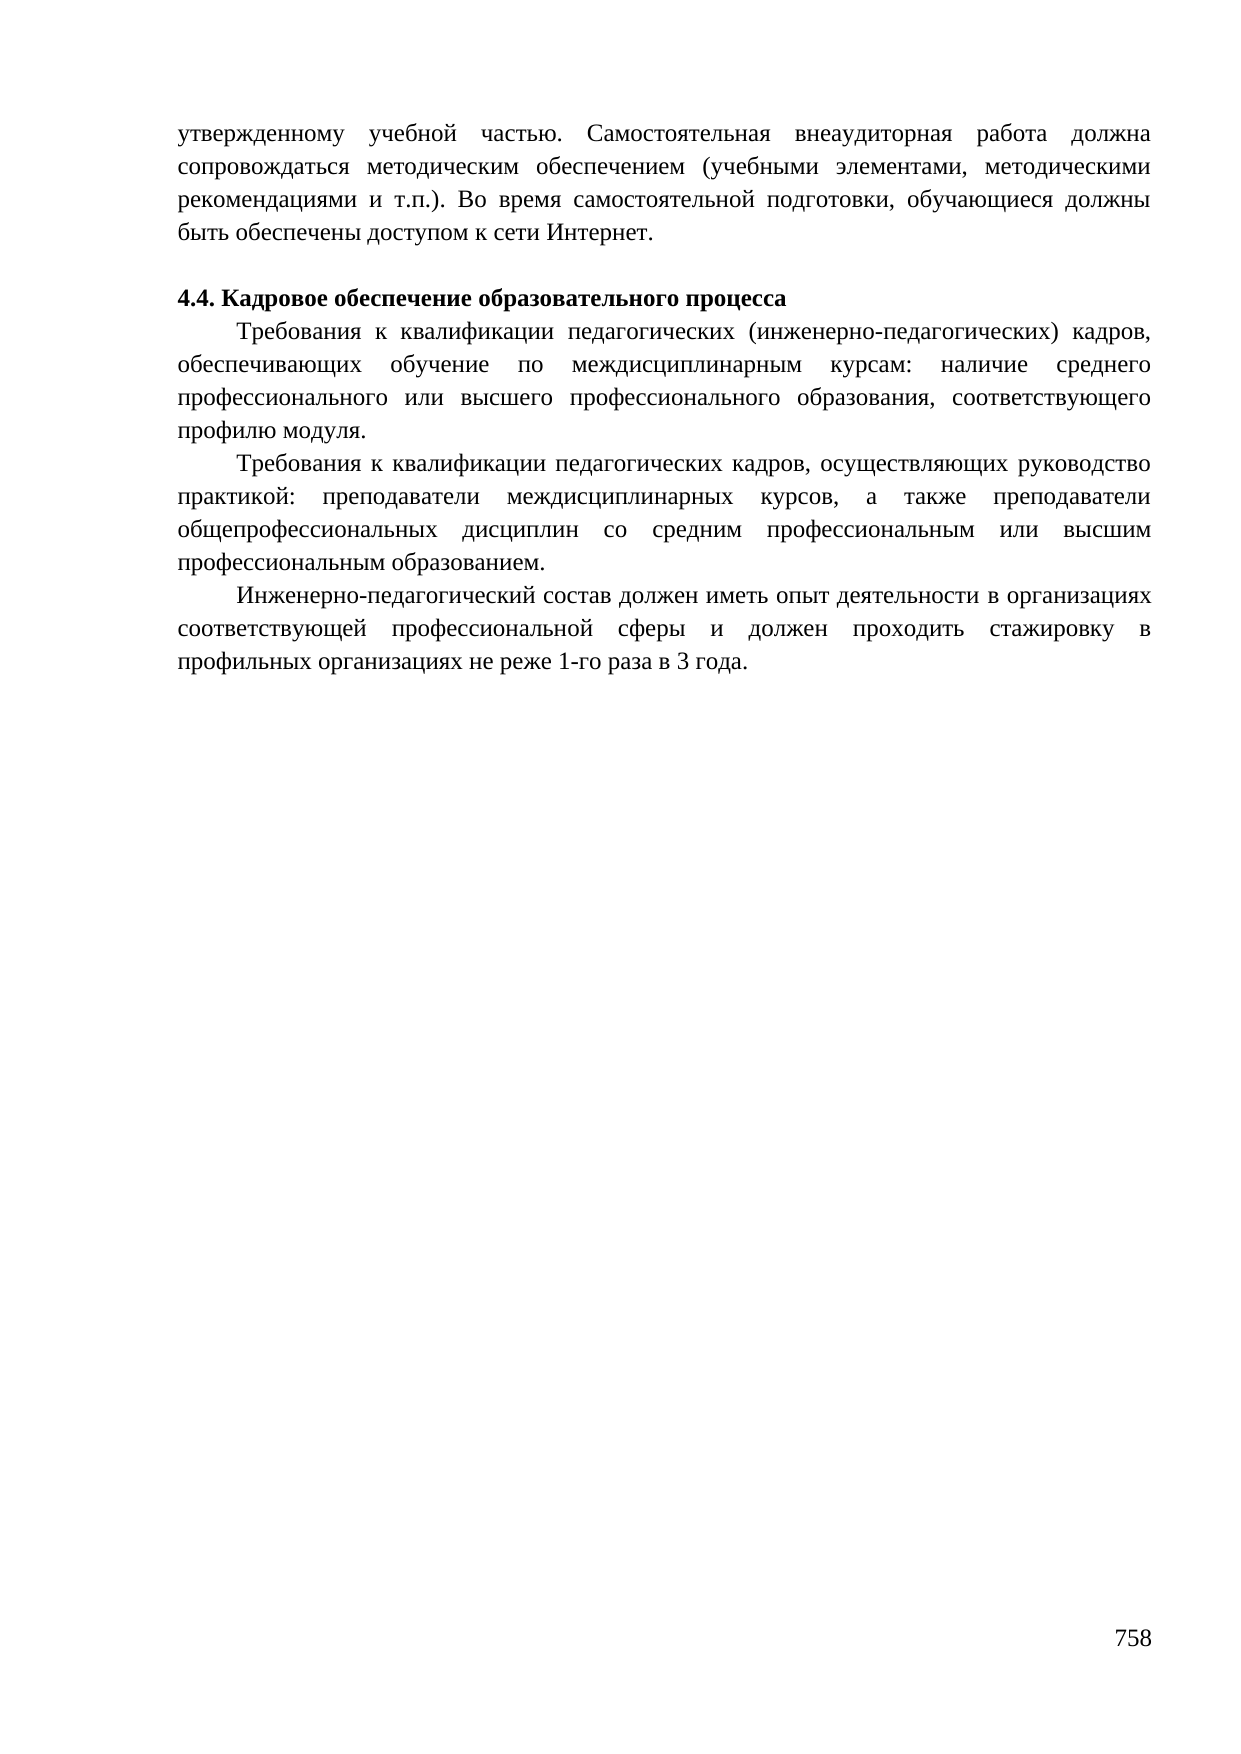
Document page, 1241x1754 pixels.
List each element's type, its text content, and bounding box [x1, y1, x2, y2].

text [177, 118, 1152, 246]
text 4.4. Кадровое обеспечение образовательного процесса [177, 283, 1152, 312]
text Требования к квалификации педагогических кадров, осуществляющих руководство практикой: преподаватели междисциплинарных курсов, а также преподаватели общепрофессиональных дисциплин со средним профессиональным или высшим профессиональным образованием. [177, 448, 1152, 576]
text Требования к квалификации педагогических (инженерно-педагогических) кадров, обеспечивающих обучение по междисциплинарным курсам: наличие среднего профессионального или высшего профессионального образования, соответствующего профилю модуля. [177, 316, 1152, 444]
text Инженерно-педагогический состав должен иметь опыт деятельности в организациях соответствующей профессиональной сферы и должен проходить стажировку в профильных организациях не реже 1-го раза в 3 года. [177, 580, 1152, 675]
